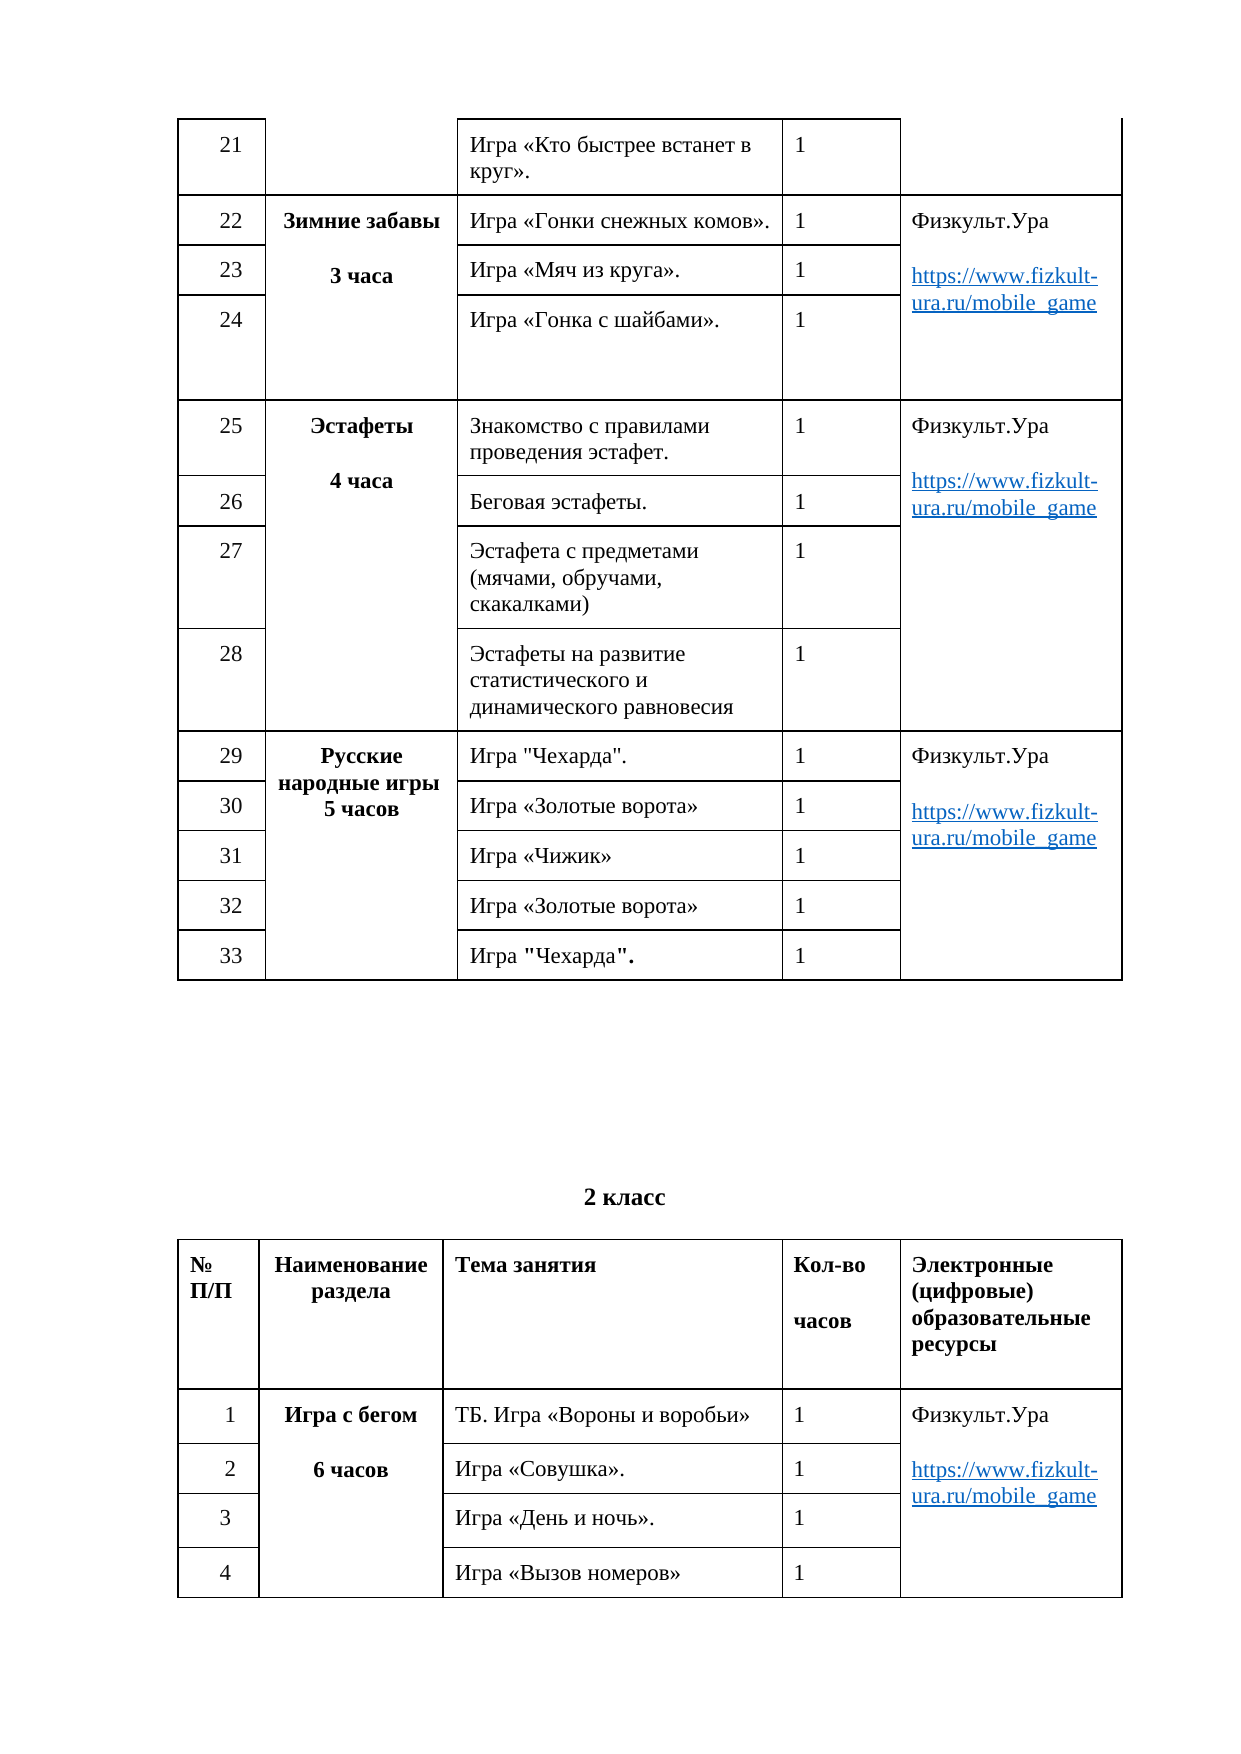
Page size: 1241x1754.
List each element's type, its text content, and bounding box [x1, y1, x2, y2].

table_cell 24 [179, 296, 265, 399]
table_cell 1 [783, 120, 900, 194]
table_cell Игра «Вызов номеров» [444, 1548, 782, 1597]
table_cell Зимние забавы 3 часа [266, 196, 457, 399]
table_cell Эстафеты на развитие статистического и динамического равновесия [458, 629, 782, 730]
table_cell 33 [179, 931, 265, 979]
table_cell Игра с бегом 6 часов [260, 1390, 442, 1597]
table_header № П/П [179, 1240, 258, 1388]
table_cell 1 [783, 1390, 900, 1443]
table_cell ТБ. Игра «Вороны и воробьи» [444, 1390, 782, 1443]
table_cell Игра «Гонки снежных комов». [458, 196, 782, 244]
table_cell 26 [179, 476, 265, 525]
text 2 класс [177, 1182, 1152, 1211]
table_cell 1 [783, 527, 900, 628]
table_cell Эстафеты 4 часа [266, 401, 457, 730]
table_cell Игра «Чижик» [458, 831, 782, 879]
table_cell Физкульт.Ура https://www.fizkult-ura.ru/mobile_game [901, 401, 1121, 730]
table_cell 1 [783, 931, 900, 979]
table_cell 4 [179, 1548, 258, 1597]
table_cell 1 [783, 831, 900, 879]
table_cell 32 [179, 881, 265, 929]
table_cell Физкульт.Ура https://www.fizkult-ura.ru/mobile_game [901, 732, 1121, 979]
table_cell 1 [783, 782, 900, 830]
table_cell 1 [783, 1444, 900, 1492]
table_cell 1 [783, 732, 900, 780]
table_cell 27 [179, 527, 265, 628]
table_cell 1 [179, 1390, 258, 1443]
table_cell Игра «Совушка». [444, 1444, 782, 1492]
table_cell 1 [783, 881, 900, 929]
table_cell Игра «Мяч из круга». [458, 246, 782, 294]
table_cell Игра "Чехарда". [458, 732, 782, 780]
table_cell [901, 196, 1121, 399]
table_cell Игра «Золотые ворота» [458, 782, 782, 830]
table_cell Русские народные игры 5 часов [266, 732, 457, 979]
table_cell Игра "Чехарда". [458, 931, 782, 979]
table_cell 1 [783, 196, 900, 244]
table_cell 31 [179, 831, 265, 879]
table_cell 1 [783, 1494, 900, 1547]
table_cell Эстафета с предметами (мячами, обручами, скакалками) [458, 527, 782, 628]
table_cell Знакомство с правилами проведения эстафет. [458, 401, 782, 475]
table_cell 29 [179, 732, 265, 780]
table_cell Игра «День и ночь». [444, 1494, 782, 1547]
table_cell 1 [783, 401, 900, 475]
table_cell 30 [179, 782, 265, 830]
table_cell 23 [179, 246, 265, 294]
table_cell 2 [179, 1444, 258, 1492]
table_cell 1 [783, 1548, 900, 1597]
table_cell 1 [783, 629, 900, 730]
table_header Кол-во часов [783, 1240, 900, 1388]
table_cell 1 [783, 296, 900, 399]
table_header Наименование раздела [260, 1240, 442, 1388]
table_cell 25 [179, 401, 265, 475]
table_header Тема занятия [444, 1240, 782, 1388]
table_cell Беговая эстафеты. [458, 476, 782, 525]
table_cell Игра «Гонка с шайбами». [458, 296, 782, 399]
table_cell 3 [179, 1494, 258, 1547]
table_cell 1 [783, 246, 900, 294]
table_cell Игра «Кто быстрее встанет в круг». [458, 120, 782, 194]
table_cell 28 [179, 629, 265, 730]
table_cell 21 [179, 120, 265, 194]
table_cell Игра «Золотые ворота» [458, 881, 782, 929]
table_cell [901, 1390, 1121, 1597]
table_header Электронные (цифровые) образовательные ресурсы [901, 1240, 1121, 1388]
table_cell 22 [179, 196, 265, 244]
table_cell 1 [783, 476, 900, 525]
